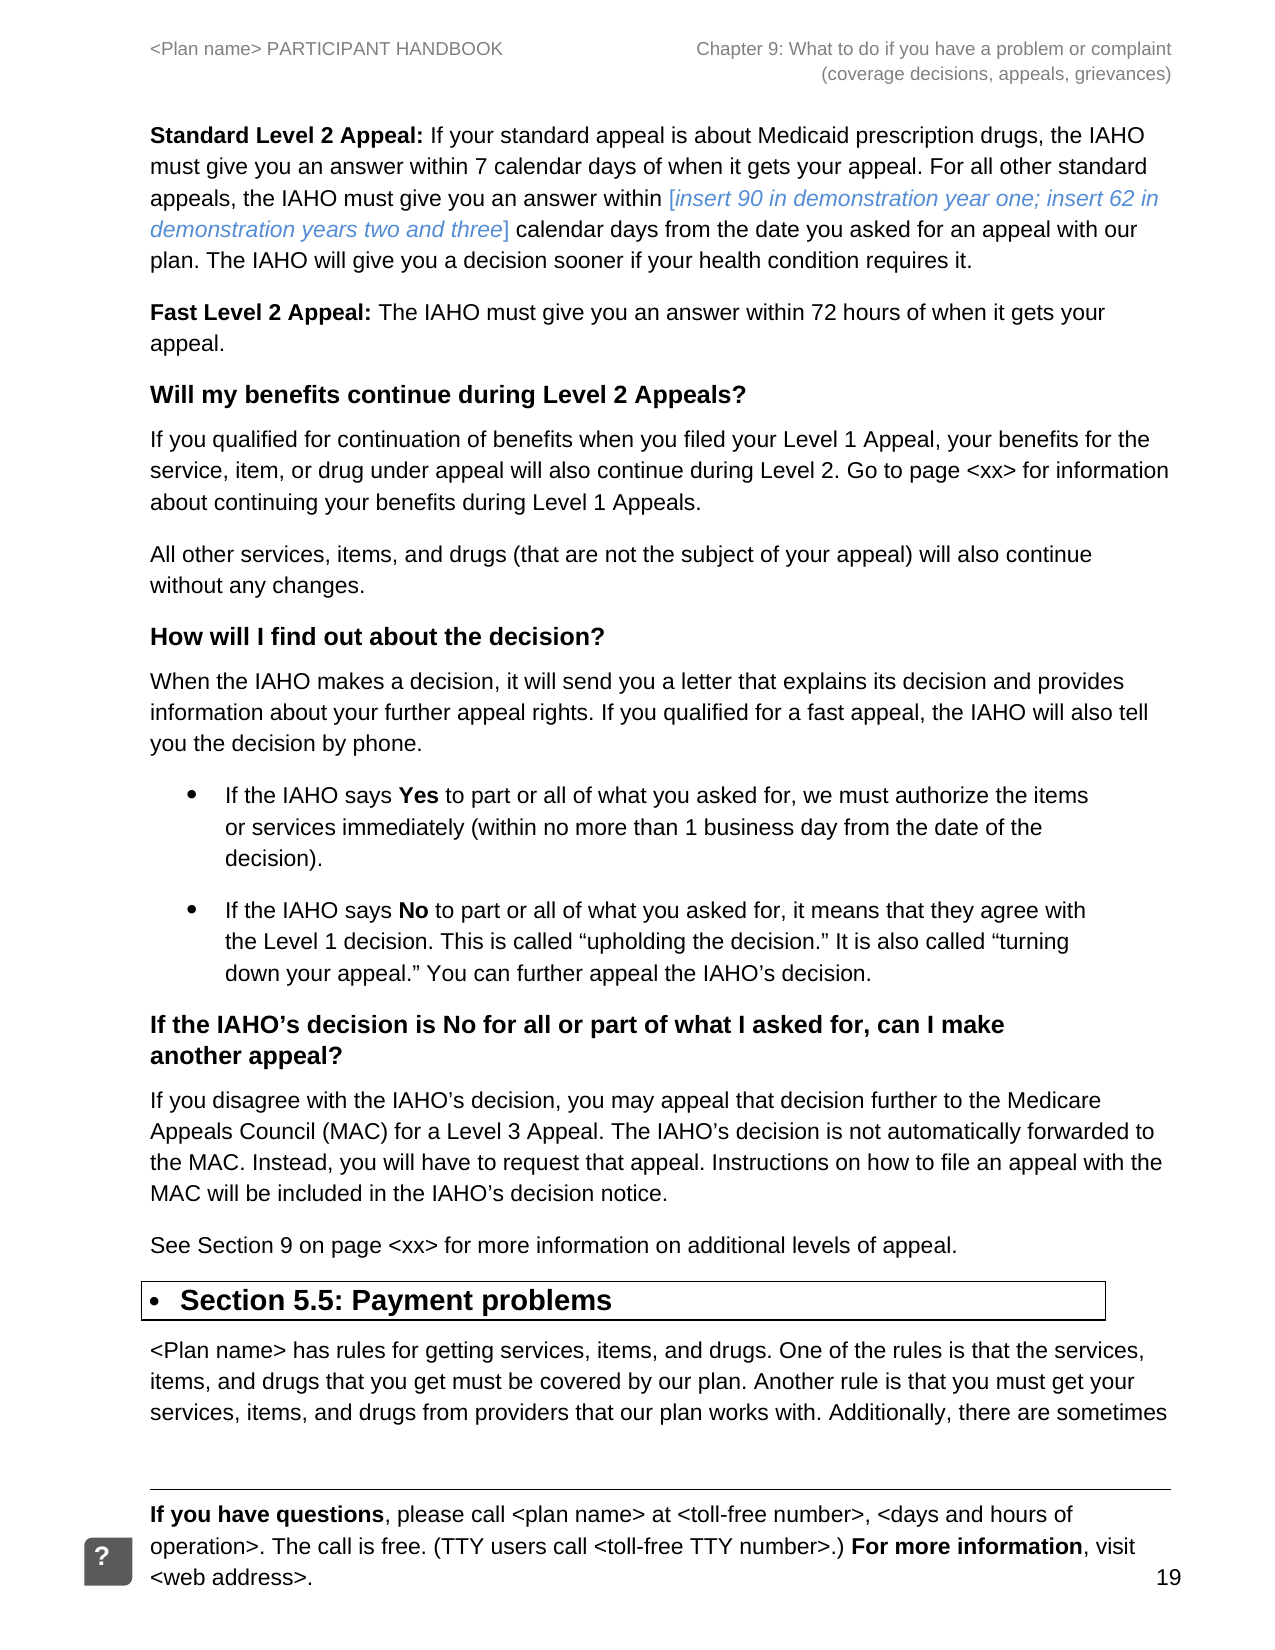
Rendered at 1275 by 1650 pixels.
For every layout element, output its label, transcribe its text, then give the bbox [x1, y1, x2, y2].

subtitle Will my benefits continue during Level 2 Appeals? [150, 379, 1096, 410]
list If the IAHO says Yes to part or all of what you asked for, we must authorize the items or services immediately (within no more than 1 business day from the date of the decision). [187, 779, 1096, 873]
list If the IAHO says No to part or all of what you asked for, it means that they agree with the Level 1 decision. This is called “upholding the decision.” It is also called “turning down your appeal.” You can further appeal the IAHO’s decision. [187, 893, 1096, 987]
text If you qualified for continuation of benefits when you filed your Level 1 Appeal, your benefits for the service, item, or drug under appeal will also continue during Level 2. Go to page <xx> for information about continuing your benefits during Level 1 Appeals. [150, 423, 1171, 516]
text When the IAHO makes a decision, it will send you a letter that explains its decision and provides information about your further appeal rights. If you qualified for a fast appeal, the IAHO will also tell you the decision by phone. [150, 664, 1171, 758]
subtitle If you disagree with the IAHO’s decision, you may appeal that decision further to the Medicare Appeals Council (MAC) for a Level 3 Appeal. The IAHO’s decision is not automatically forwarded to the MAC. Instead, you will have to request that appeal. Instructions on how to file an appeal with the MAC will be included in the IAHO’s decision notice. [150, 1083, 1171, 1208]
text See Section 9 on page <xx> for more information on additional levels of appeal. [150, 1229, 1171, 1260]
subtitle If the IAHO’s decision is No for all or part of what I asked for, can I make another appeal? [150, 1008, 1096, 1071]
list Fast Level 2 Appeal: The IAHO must give you an answer within 72 hours of when it gets your appeal. [150, 296, 1171, 358]
subtitle How will I find out about the decision? [150, 621, 1096, 652]
list Standard Level 2 Appeal: If your standard appeal is about Medicaid prescription drugs, the IAHO must give you an answer within 7 calendar days of when it gets your appeal. For all other standard appeals, the IAHO must give you an answer within [insert 90 in demonstration year one; insert 62 in demonstration years two and three] calendar days from the date you asked for an appeal with our plan. The IAHO will give you a decision sooner if your health condition requires it. [150, 118, 1171, 275]
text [150, 1333, 1171, 1427]
subtitle Section 5.5: Payment problems [142, 1282, 1105, 1319]
text All other services, items, and drugs (that are not the subject of your appeal) will also continue without any changes. [150, 537, 1171, 600]
